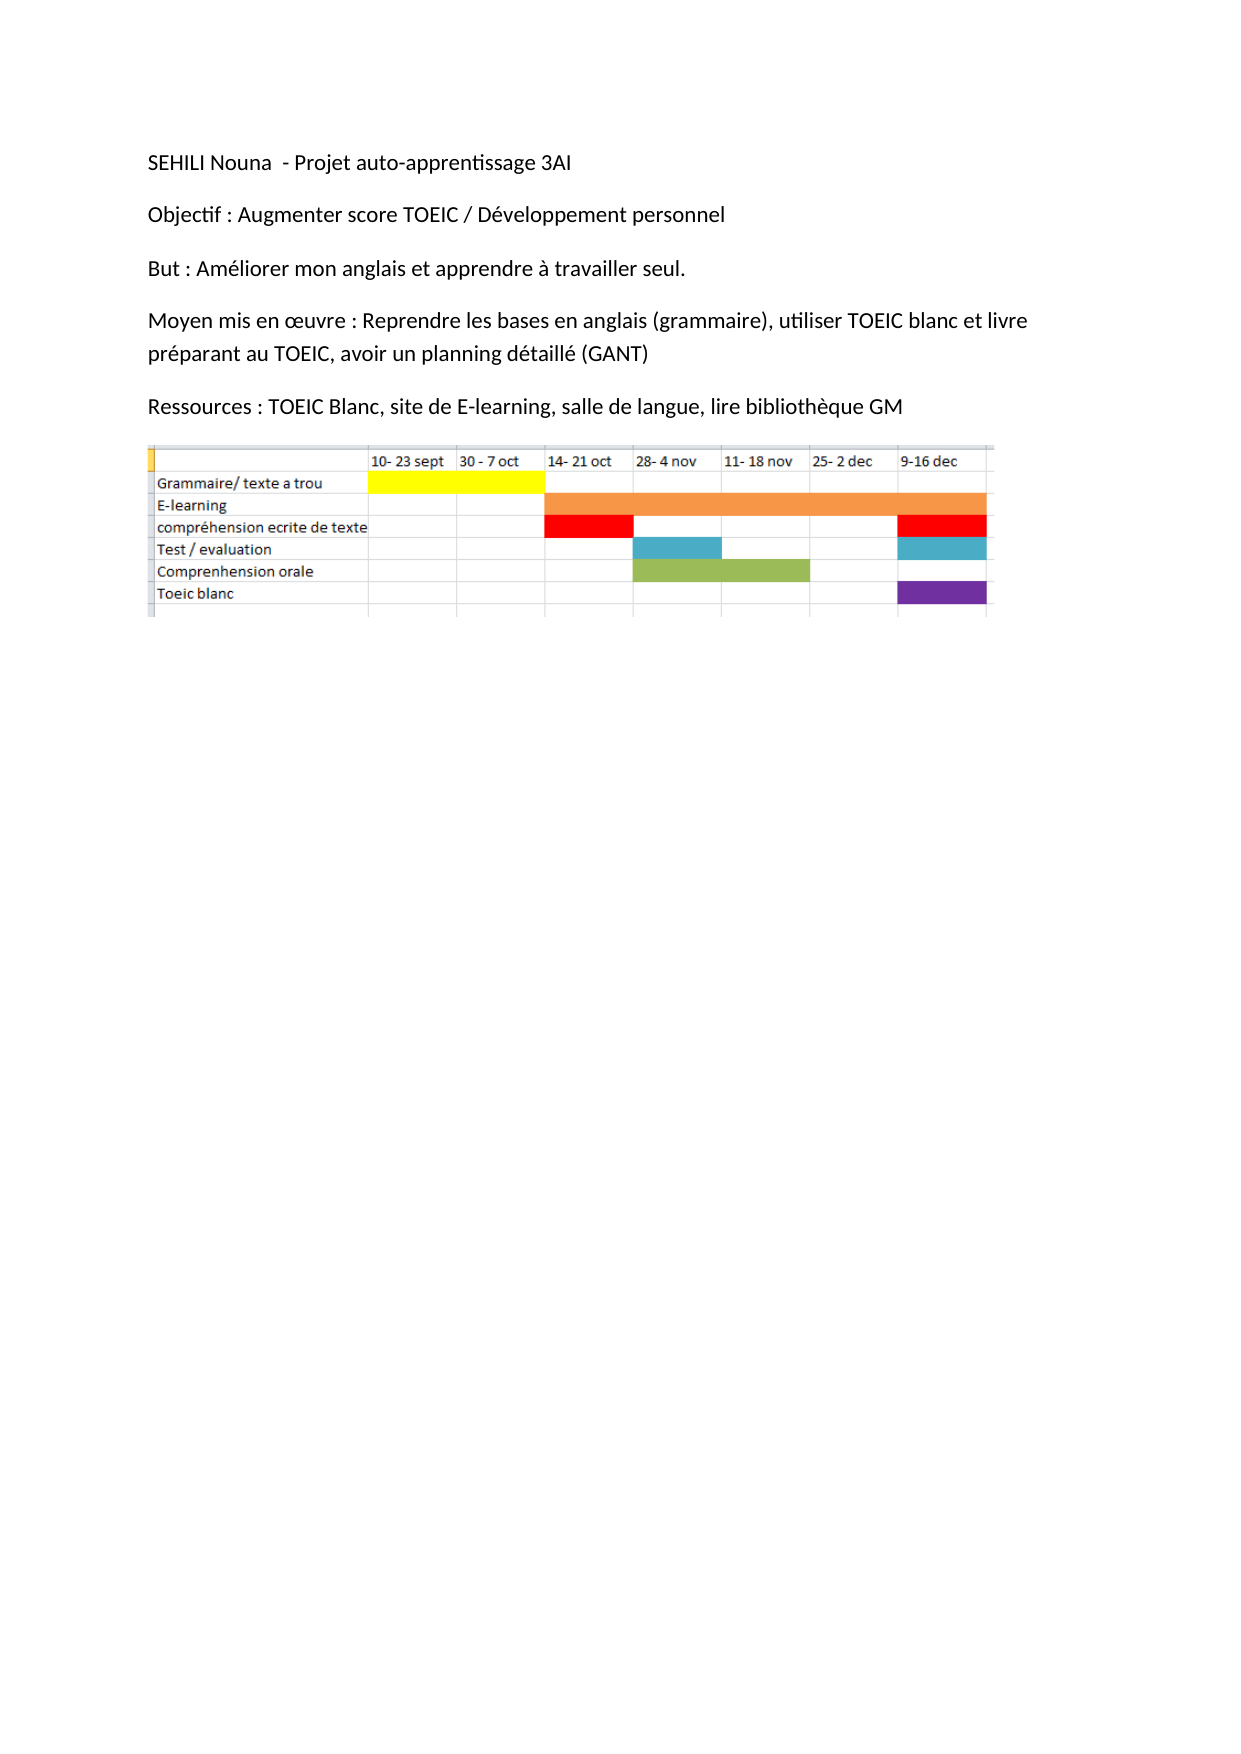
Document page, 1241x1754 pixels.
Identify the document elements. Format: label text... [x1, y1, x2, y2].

picture [147, 445, 995, 617]
text But : Améliorer mon anglais et apprendre à travailler seul. [148, 254, 1093, 282]
text Ressources : TOEIC Blanc, site de E-learning, salle de langue, lire bibliothèque GM [148, 392, 1093, 420]
text SEHILI Nouna - Projet auto-apprentissage 3AI [148, 148, 1093, 176]
text Objectif : Augmenter score TOEIC / Développement personnel [148, 201, 1093, 229]
text Moyen mis en œuvre : Reprendre les bases en anglais (grammaire), utiliser TOEIC blanc et livre préparant au TOEIC, avoir un planning détaillé (GANT) [148, 307, 1093, 367]
